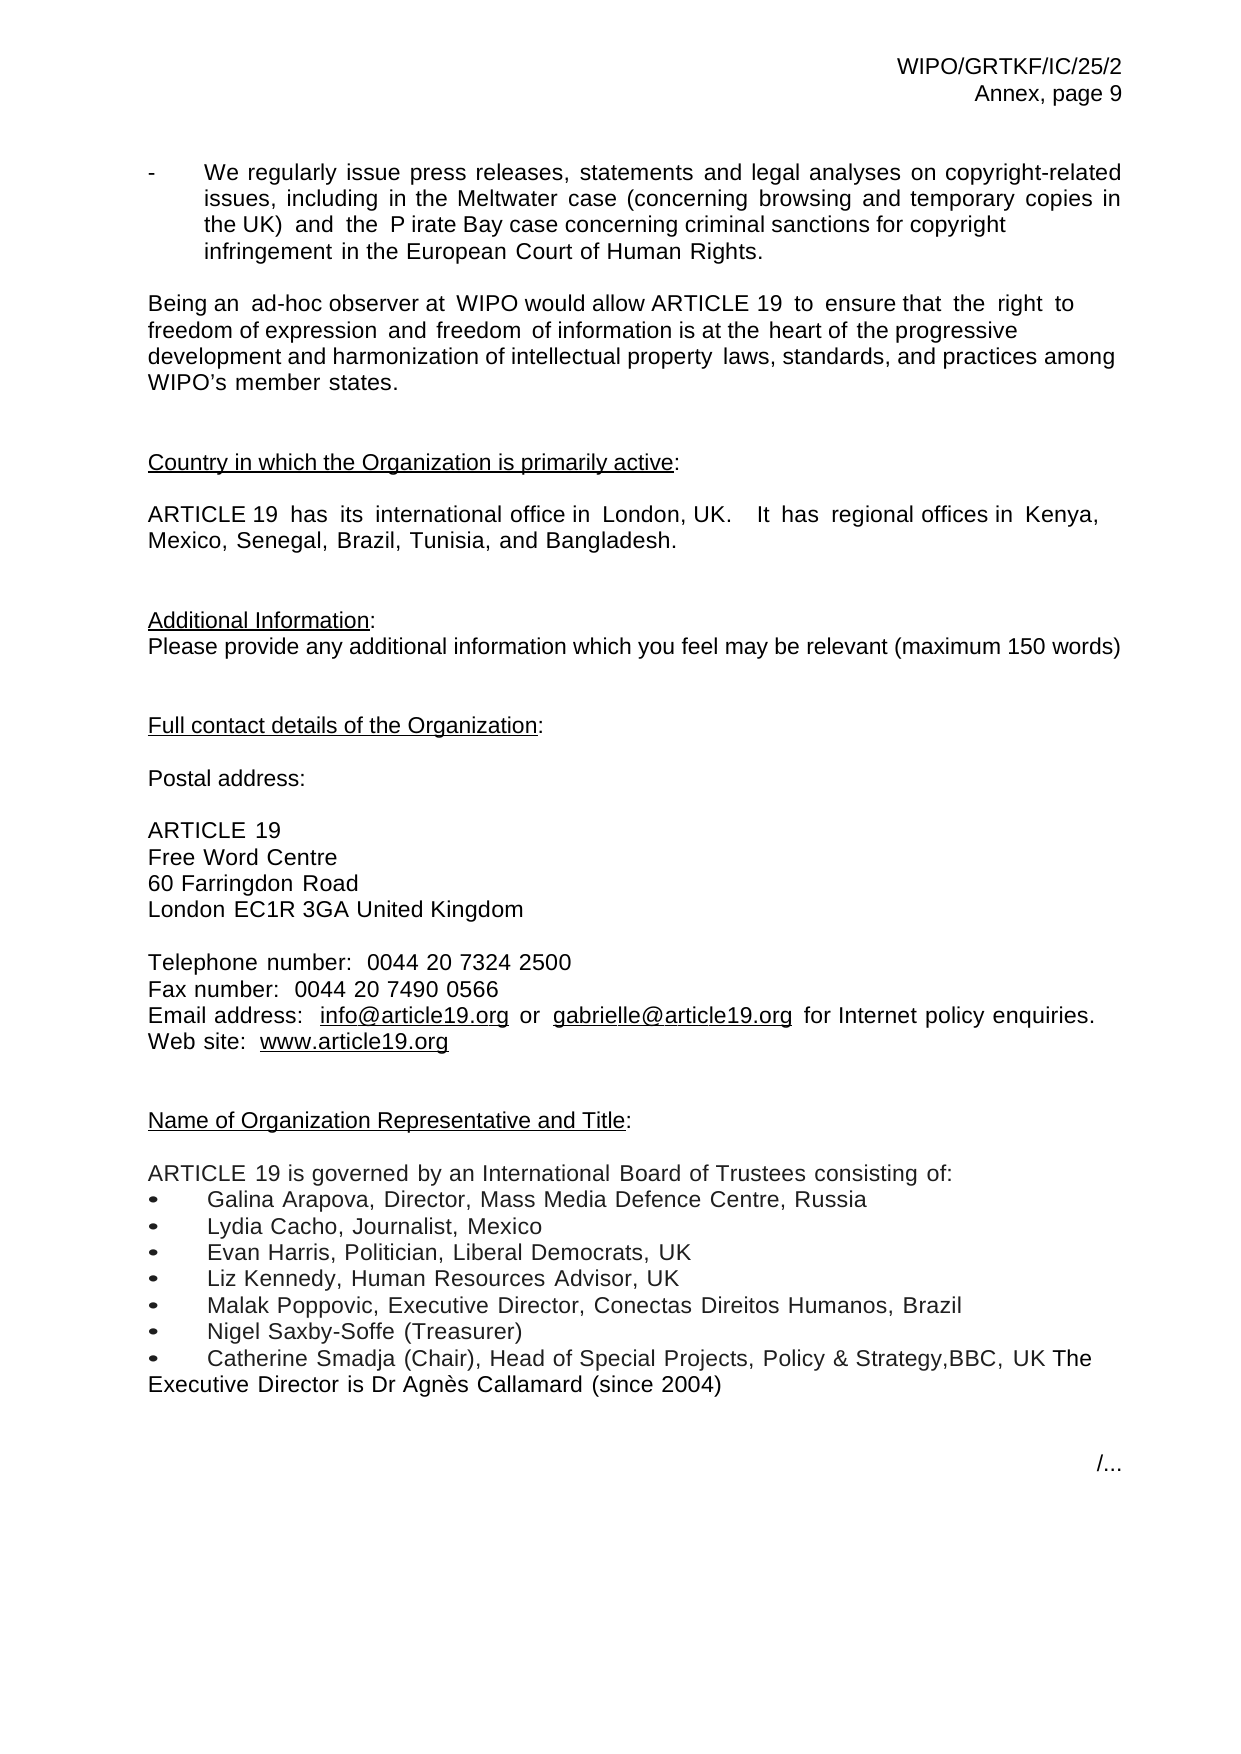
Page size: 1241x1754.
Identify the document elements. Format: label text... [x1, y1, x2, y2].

text • Malak Poppovic, Executive Director, Conectas Direitos Humanos, Brazil [148, 1292, 1122, 1318]
text • Lydia Cacho, Journalist, Mexico [148, 1213, 1122, 1239]
text • Galina Arapova, Director, Mass Media Defence Centre, Russia [148, 1186, 1122, 1213]
text Name of Organization Representative and Title: [148, 1107, 1122, 1134]
text Postal address: [148, 765, 1122, 791]
text ARTICLE 19 has its international office in London, UK. It has regional offices in Kenya, Mexico, Senegal, Brazil, Tunisia, and Bangladesh. [148, 501, 1122, 554]
text Being an ad-hoc observer at WIPO would allow ARTICLE 19 to ensure that the right to freedom of expression and freedom of information is at the heart of the progressive development and harmonization of intellectual property laws, standards, and practices among WIPO’s member states. [148, 290, 1122, 396]
text London EC1R 3GA United Kingdom [148, 896, 1122, 923]
text Full contact details of the Organization: [148, 712, 1122, 738]
text • Evan Harris, Politician, Liberal Democrats, UK [148, 1239, 1122, 1265]
text Email address: info@article19.org or gabrielle@article19.org for Internet policy enquiries. Web site: www.article19.org [148, 1002, 1122, 1054]
list We regularly issue press releases, statements and legal analyses on copyright-related issues, including in the Meltwater case (concerning browsing and temporary copies in the UK) and the Pirate Bay case concerning criminal sanctions for copyright infringement in the European Court of Human Rights. [148, 158, 1122, 264]
text /... [148, 1450, 1122, 1476]
text ARTICLE 19 [148, 817, 1122, 844]
text Please provide any additional information which you feel may be relevant (maximum 150 words) [148, 633, 1122, 659]
text Telephone number: 0044 20 7324 2500 [148, 949, 1122, 976]
text Additional Information: [148, 607, 1122, 633]
text Country in which the Organization is primarily active: [148, 448, 1122, 475]
text ARTICLE 19 is governed by an International Board of Trustees consisting of: [148, 1160, 1122, 1186]
text • Catherine Smadja (Chair), Head of Special Projects, Policy & Strategy,BBC, UK The Executive Director is Dr Agnès Callamard (since 2004) [148, 1344, 1122, 1397]
text Fax number: 0044 20 7490 0566 [148, 976, 1122, 1002]
text • Liz Kennedy, Human Resources Advisor, UK [148, 1265, 1122, 1292]
text • Nigel Saxby-Soffe (Treasurer) [148, 1318, 1122, 1344]
text 60 Farringdon Road [148, 870, 1122, 896]
text Free Word Centre [148, 844, 1122, 870]
